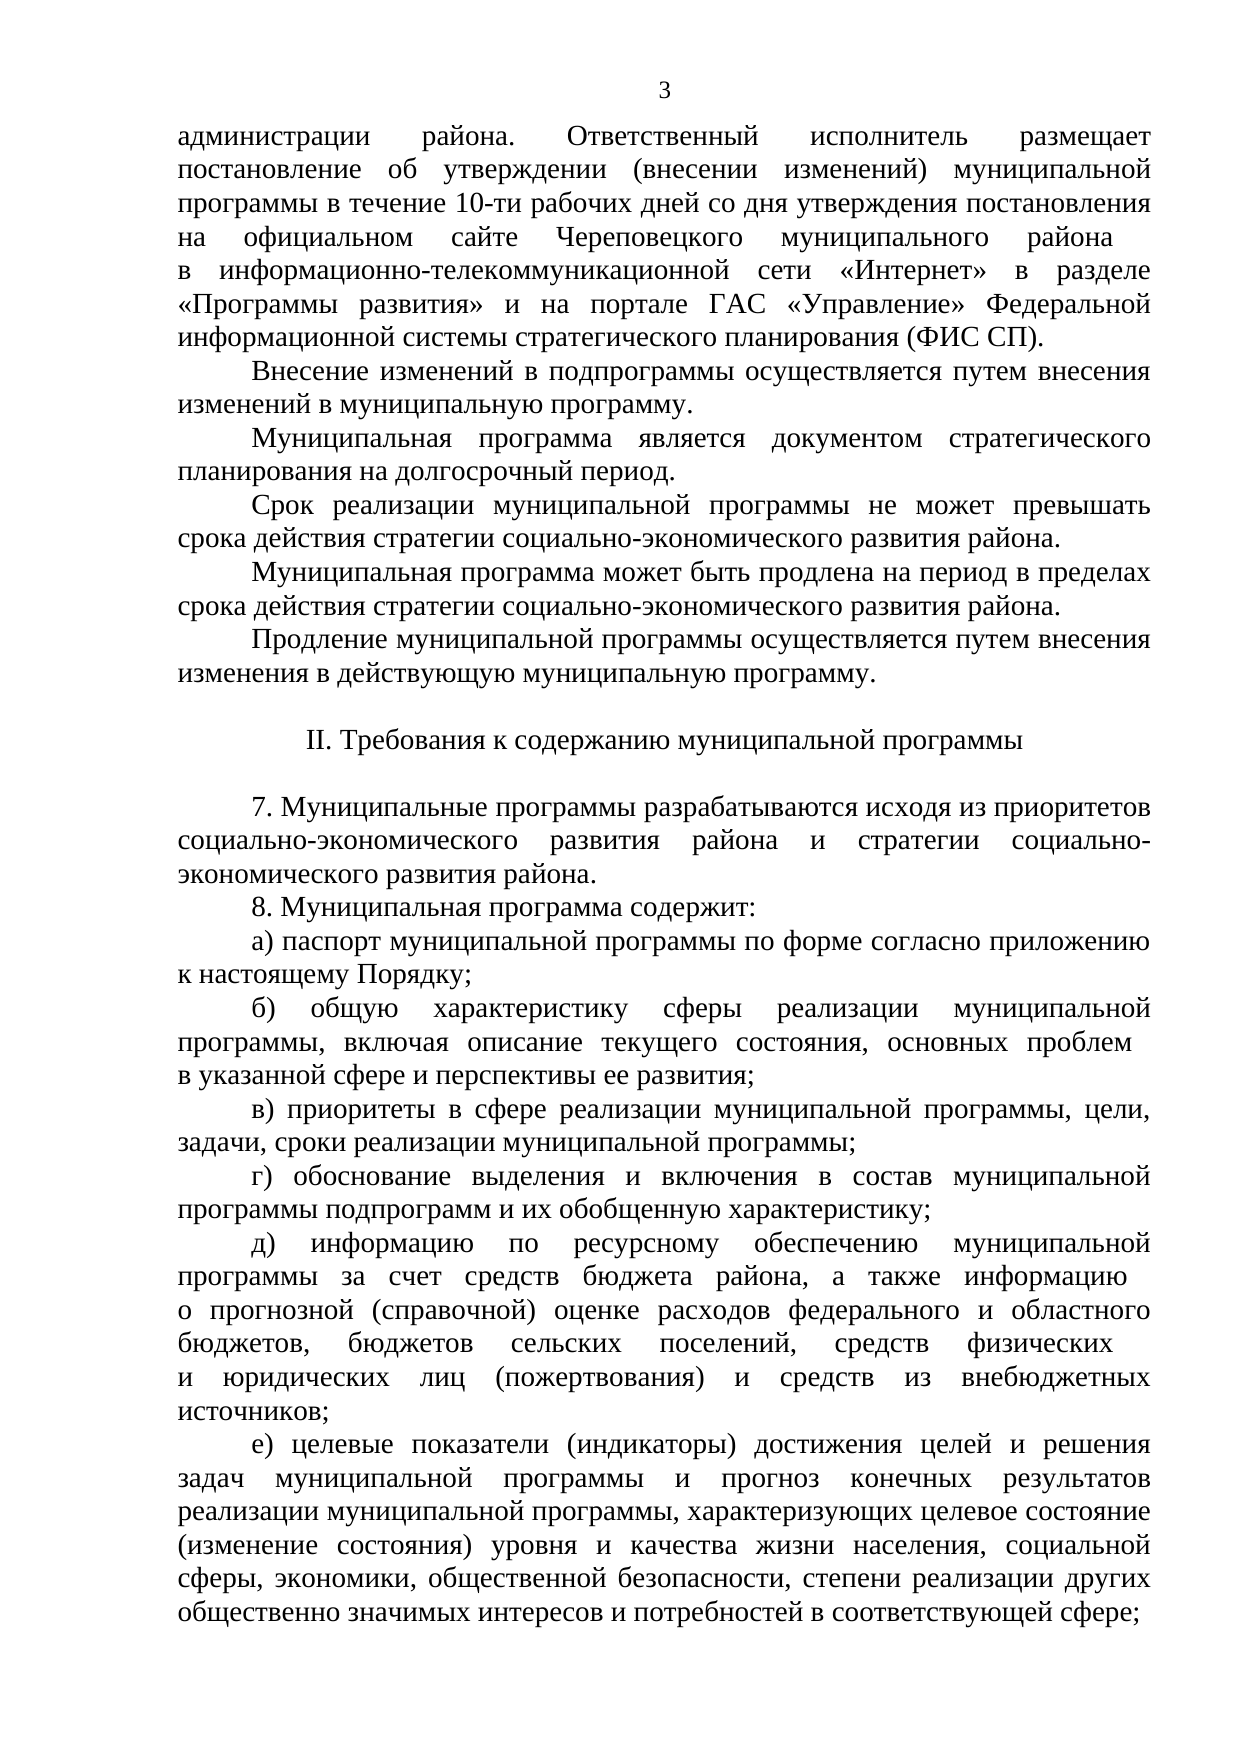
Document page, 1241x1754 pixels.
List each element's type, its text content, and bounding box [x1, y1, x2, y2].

text Срок реализации муниципальной программы не может превышать срока действия стратегии социально-экономического развития района. [177, 487, 1152, 554]
text г) обоснование выделения и включения в состав муниципальной программы подпрограмм и их обобщенную характеристику; [177, 1158, 1152, 1225]
text 7. Муниципальные программы разрабатываются исходя из приоритетов социально-экономического развития района и стратегии социально-экономического развития района. [177, 789, 1152, 889]
text а) паспорт муниципальной программы по форме согласно приложению к настоящему Порядку; [177, 923, 1152, 990]
text в) приоритеты в сфере реализации муниципальной программы, цели, задачи, сроки реализации муниципальной программы; [177, 1091, 1152, 1158]
text б) общую характеристику сферы реализации муниципальной программы, включая описание текущего состояния, основных проблем в указанной сфере и перспективы ее развития; [177, 990, 1152, 1091]
text д) информацию по ресурсному обеспечению муниципальной программы за счет средств бюджета района, а также информацию о прогнозной (справочной) оценке расходов федерального и областного бюджетов, бюджетов сельских поселений, средств физических и юридических лиц (пожертвования) и средств из внебюджетных источников; [177, 1225, 1152, 1426]
text II. Требования к содержанию муниципальной программы [177, 722, 1152, 755]
text Муниципальная программа может быть продлена на период в пределах срока действия стратегии социально-экономического развития района. [177, 554, 1152, 621]
text Муниципальная программа является документом стратегического планирования на долгосрочный период. [177, 420, 1152, 487]
text 8. Муниципальная программа содержит: [177, 889, 1152, 923]
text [177, 118, 1152, 353]
text Внесение изменений в подпрограммы осуществляется путем внесения изменений в муниципальную программу. [177, 353, 1152, 420]
text Продление муниципальной программы осуществляется путем внесения изменения в действующую муниципальную программу. [177, 621, 1152, 688]
text е) целевые показатели (индикаторы) достижения целей и решения задач муниципальной программы и прогноз конечных результатов реализации муниципальной программы, характеризующих целевое состояние (изменение состояния) уровня и качества жизни населения, социальной сферы, экономики, общественной безопасности, степени реализации других общественно значимых интересов и потребностей в соответствующей сфере; [177, 1426, 1152, 1627]
